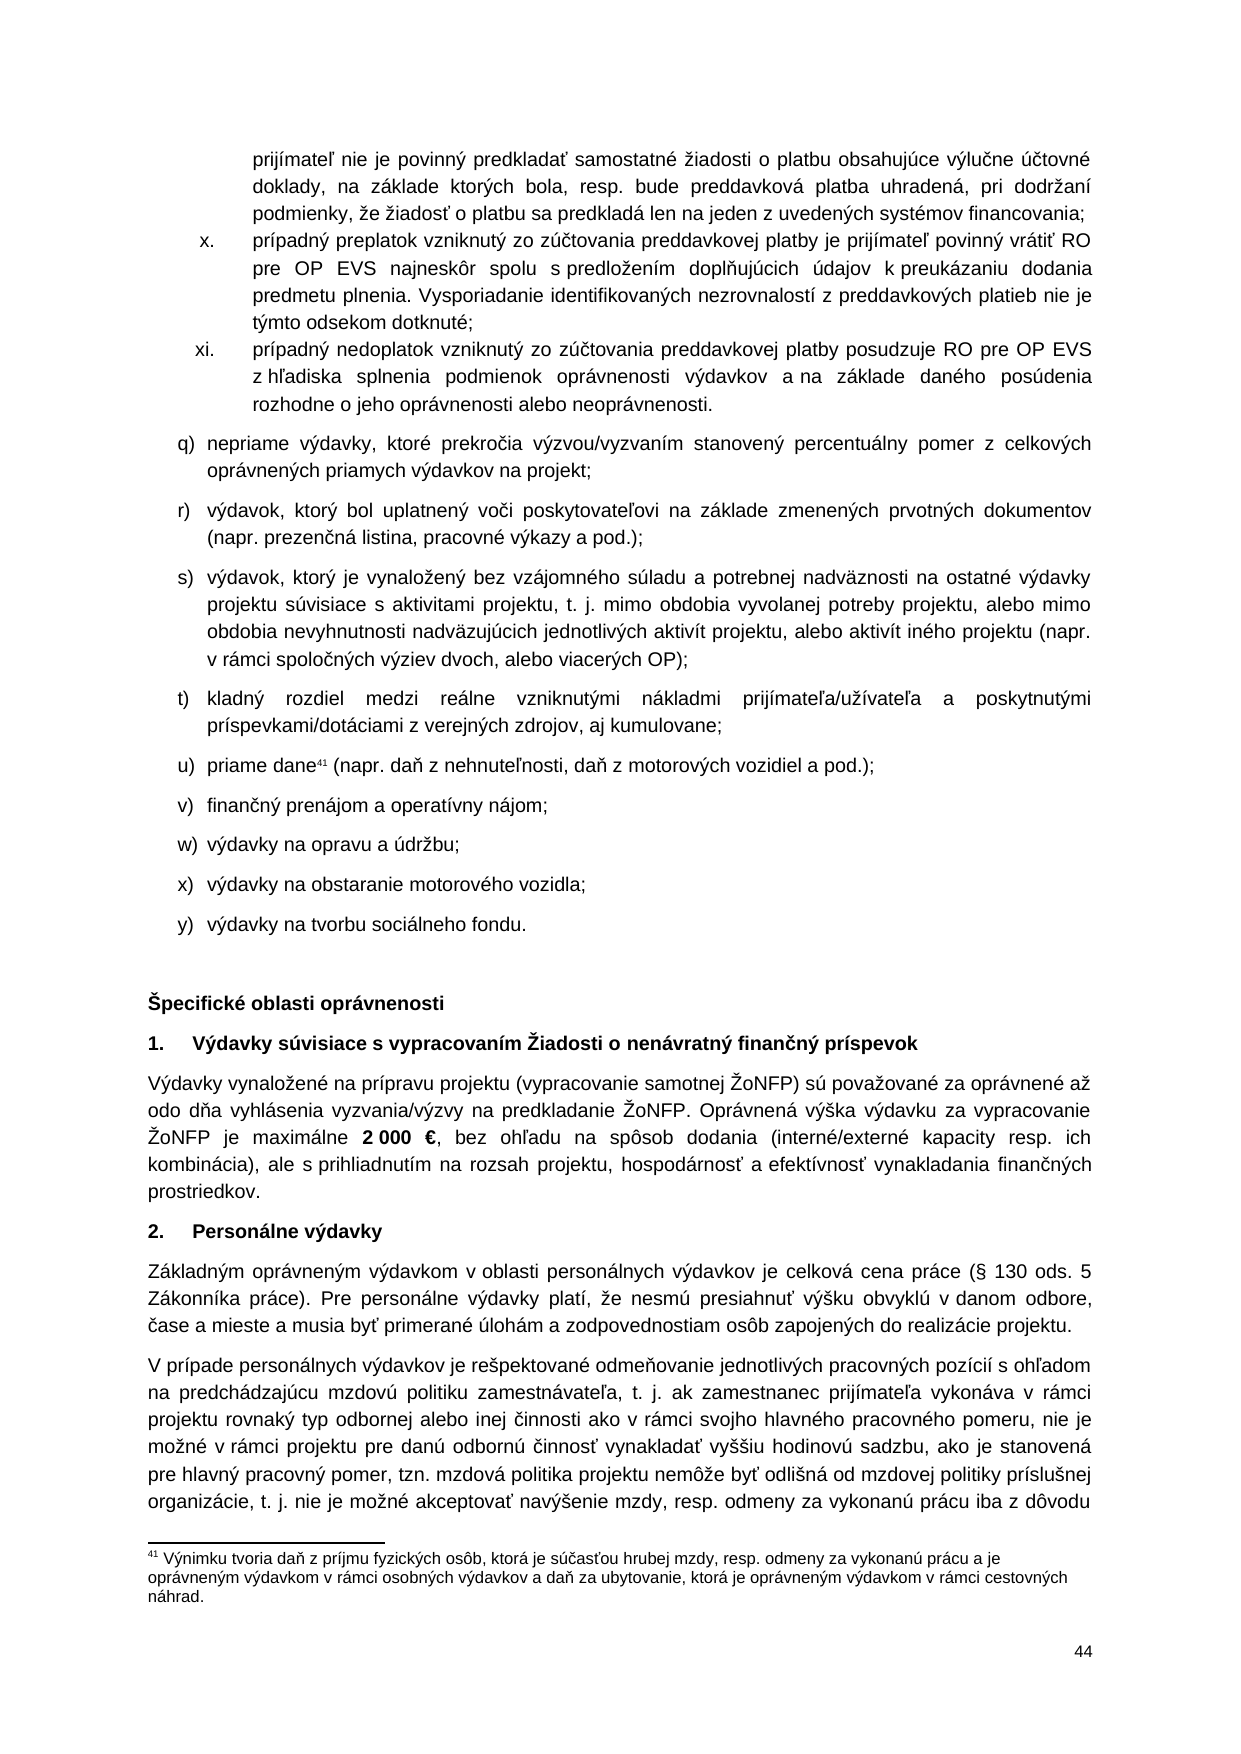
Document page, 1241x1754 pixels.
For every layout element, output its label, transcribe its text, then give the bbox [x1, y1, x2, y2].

text Špecifické oblasti oprávnenosti [148, 992, 1092, 1015]
list prípadný preplatok vzniknutý zo zúčtovania preddavkovej platby je prijímateľ povinný vrátiť RO pre OP EVS najneskôr spolu s predložením doplňujúcich údajov k preukázaniu dodania predmetu plnenia. Vysporiadanie identifikovaných nezrovnalostí z preddavkových platieb nie je týmto odsekom dotknuté; [215, 229, 1092, 333]
list výdavky na tvorbu sociálneho fondu. [177, 913, 1092, 935]
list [215, 148, 1092, 225]
list výdavok, ktorý je vynaložený bez vzájomného súladu a potrebnej nadväznosti na ostatné výdavky projektu súvisiace s aktivitami projektu, t. j. mimo obdobia vyvolanej potreby projektu, alebo mimo obdobia nevyhnutnosti nadväzujúcich jednotlivých aktivít projektu, alebo aktivít iného projektu (napr. v rámci spoločných výziev dvoch, alebo viacerých OP); [177, 566, 1092, 670]
list Personálne výdavky [148, 1220, 1092, 1243]
list výdavok, ktorý bol uplatnený voči poskytovateľovi na základe zmenených prvotných dokumentov (napr. prezenčná listina, pracovné výkazy a pod.); [177, 499, 1092, 549]
list priame dane (napr. daň z nehnuteľnosti, daň z motorových vozidiel a pod.); [177, 754, 1092, 777]
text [148, 1354, 1092, 1512]
list Výdavky súvisiace s vypracovaním Žiadosti o nenávratný finančný príspevok [148, 1032, 1092, 1054]
list výdavky na obstaranie motorového vozidla; [177, 873, 1092, 896]
list výdavky na opravu a údržbu; [177, 833, 1092, 856]
text Výdavky vynaložené na prípravu projektu (vypracovanie samotnej ŽoNFP) sú považované za oprávnené až odo dňa vyhlásenia vyzvania/výzvy na predkladanie ŽoNFP. Oprávnená výška výdavku za vypracovanie ŽoNFP je maximálne 2 000 €, bez ohľadu na spôsob dodania (interné/externé kapacity resp. ich kombinácia), ale s prihliadnutím na rozsah projektu, hospodárnosť a efektívnosť vynakladania finančných prostriedkov. [148, 1071, 1092, 1203]
list kladný rozdiel medzi reálne vzniknutými nákladmi prijímateľa/užívateľa a poskytnutými príspevkami/dotáciami z verejných zdrojov, aj kumulovane; [177, 687, 1092, 737]
text Základným oprávneným výdavkom v oblasti personálnych výdavkov je celková cena práce (§ 130 ods. 5 Zákonníka práce). Pre personálne výdavky platí, že nesmú presiahnuť výšku obvyklú v danom odbore, čase a mieste a musia byť primerané úlohám a zodpovednostiam osôb zapojených do realizácie projektu. [148, 1259, 1092, 1337]
list finančný prenájom a operatívny nájom; [177, 794, 1092, 816]
list prípadný nedoplatok vzniknutý zo zúčtovania preddavkovej platby posudzuje RO pre OP EVS z hľadiska splnenia podmienok oprávnenosti výdavkov a na základe daného posúdenia rozhodne o jeho oprávnenosti alebo neoprávnenosti. [215, 338, 1092, 415]
list nepriame výdavky, ktoré prekročia výzvou/vyzvaním stanovený percentuálny pomer z celkových oprávnených priamych výdavkov na projekt; [177, 432, 1092, 482]
